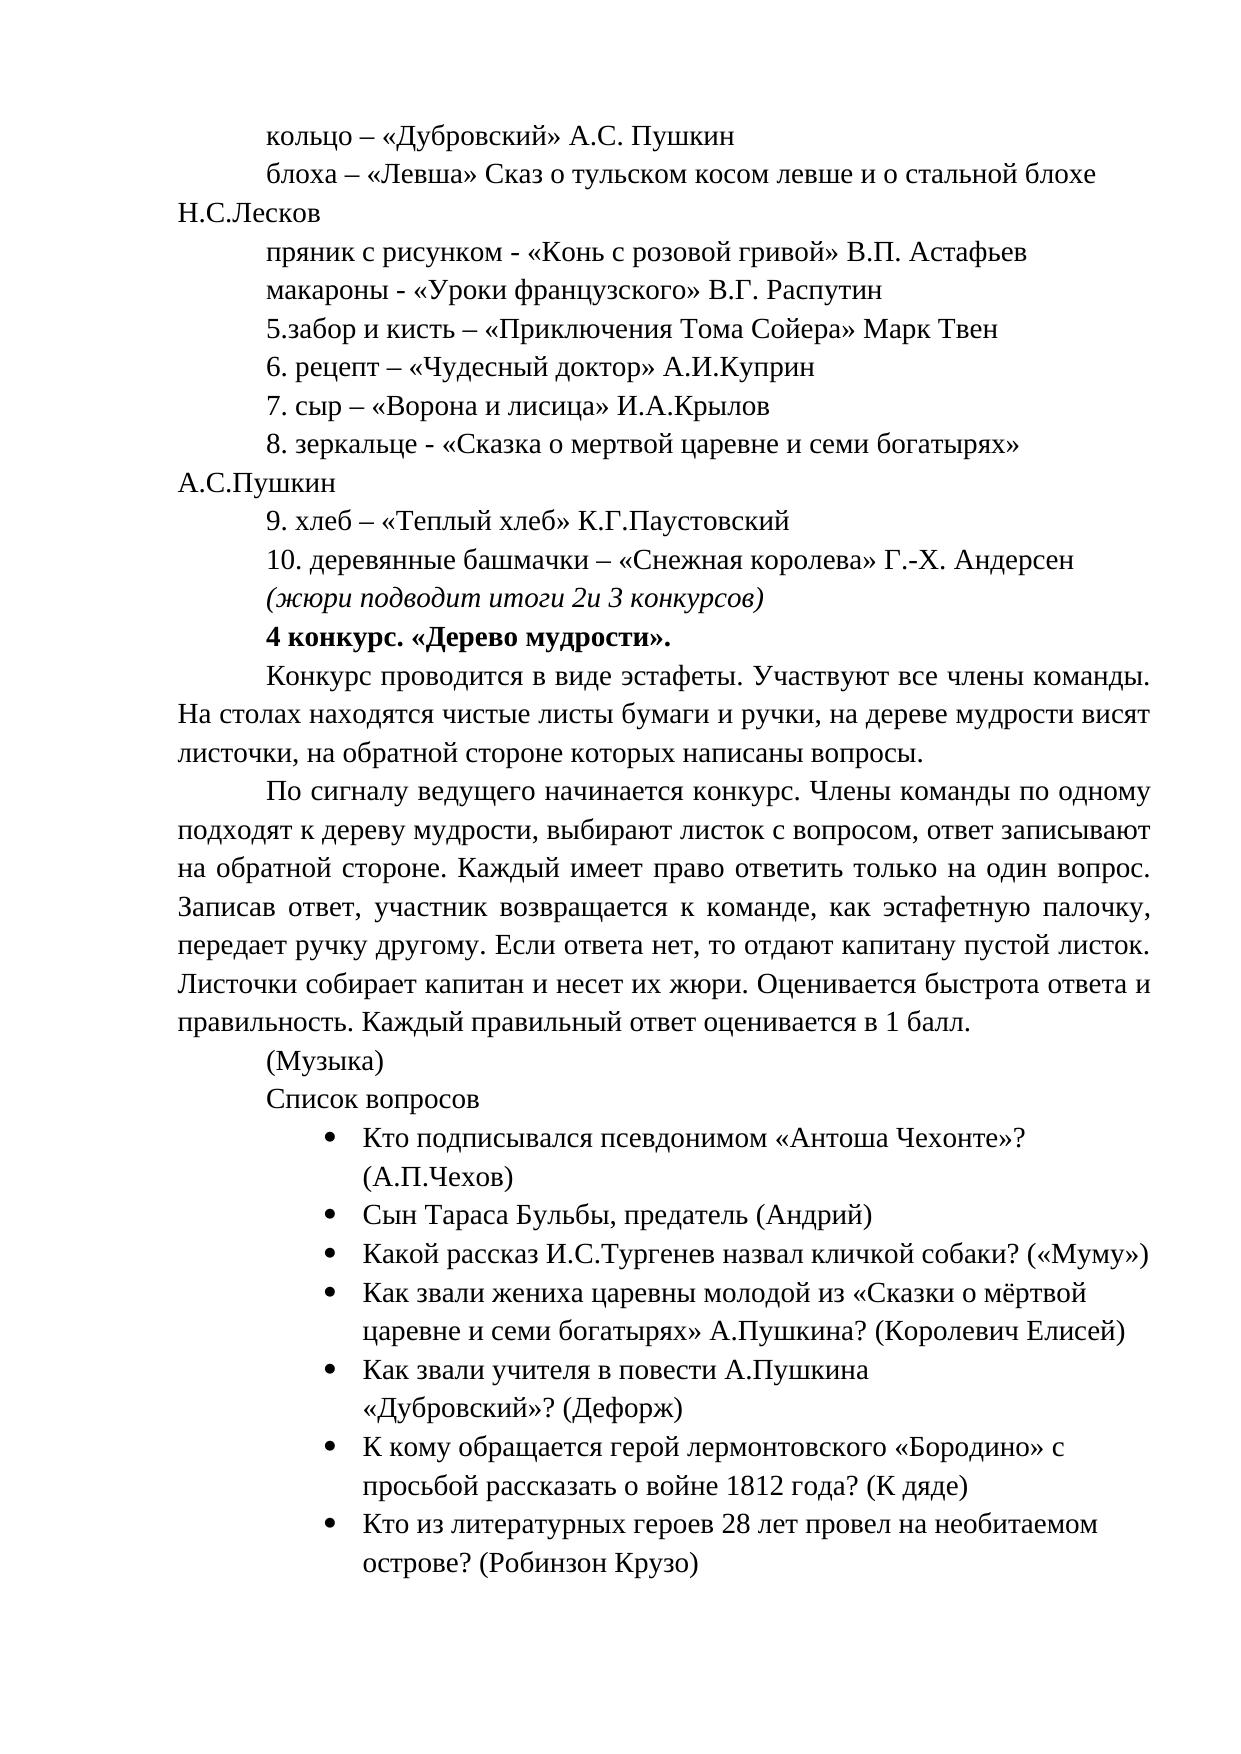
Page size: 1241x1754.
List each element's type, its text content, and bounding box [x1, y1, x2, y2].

text 7. сыр – «Ворона и лисица» И.А.Крылов [177, 388, 1152, 421]
text 5.забор и кисть – «Приключения Тома Сойера» Марк Твен [177, 311, 1152, 344]
text По сигналу ведущего начинается конкурс. Члены команды по одному подходят к дереву мудрости, выбирают листок с вопросом, ответ записывают на обратной стороне. Каждый имеет право ответить только на один вопрос. Записав ответ, участник возвращается к команде, как эстафетную палочку, передает ручку другому. Если ответа нет, то отдают капитану пустой листок. Листочки собирает капитан и несет их жюри. Оценивается быстрота ответа и правильность. Каждый правильный ответ оценивается в 1 балл. [177, 773, 1152, 1038]
list Как звали учителя в повести А.Пушкина «Дубровский»? (Дефорж) [325, 1352, 1152, 1424]
list Сын Тараса Бульбы, предатель (Андрий) [325, 1197, 1152, 1231]
text (жюри подводит итоги 2и 3 конкурсов) [177, 581, 1152, 614]
text пряник с рисунком - «Конь с розовой гривой» В.П. Астафьев [177, 234, 1152, 267]
text блоха – «Левша» Сказ о тульском косом левше и о стальной блохе Н.С.Лесков [177, 157, 1152, 229]
text 9. хлеб – «Теплый хлеб» К.Г.Паустовский [177, 503, 1152, 537]
text кольцо – «Дубровский» А.С. Пушкин [177, 118, 1152, 152]
list К кому обращается герой лермонтовского «Бородино» с просьбой рассказать о войне 1812 года? (К дяде) [325, 1429, 1152, 1501]
list Кто из литературных героев 28 лет провел на необитаемом острове? (Робинзон Крузо) [325, 1506, 1152, 1578]
list Кто подписывался псевдонимом «Антоша Чехонте»? (А.П.Чехов) [325, 1120, 1152, 1192]
list Какой рассказ И.С.Тургенев назвал кличкой собаки? («Муму») [325, 1236, 1152, 1270]
text 4 конкурс. «Дерево мудрости». [177, 619, 1152, 653]
text 10. деревянные башмачки – «Снежная королева» Г.-Х. Андерсен [177, 542, 1152, 576]
text (Музыка) [177, 1043, 1152, 1077]
list Как звали жениха царевны молодой из «Сказки о мёртвой царевне и семи богатырях» А.Пушкина? (Королевич Елисей) [325, 1275, 1152, 1347]
text 6. рецепт – «Чудесный доктор» А.И.Куприн [177, 349, 1152, 383]
text Список вопросов [177, 1082, 1152, 1115]
text макароны - «Уроки французского» В.Г. Распутин [177, 272, 1152, 306]
text Конкурс проводится в виде эстафеты. Участвуют все члены команды. На столах находятся чистые листы бумаги и ручки, на дереве мудрости висят листочки, на обратной стороне которых написаны вопросы. [177, 658, 1152, 768]
text 8. зеркальце - «Сказка о мертвой царевне и семи богатырях» А.С.Пушкин [177, 426, 1152, 498]
